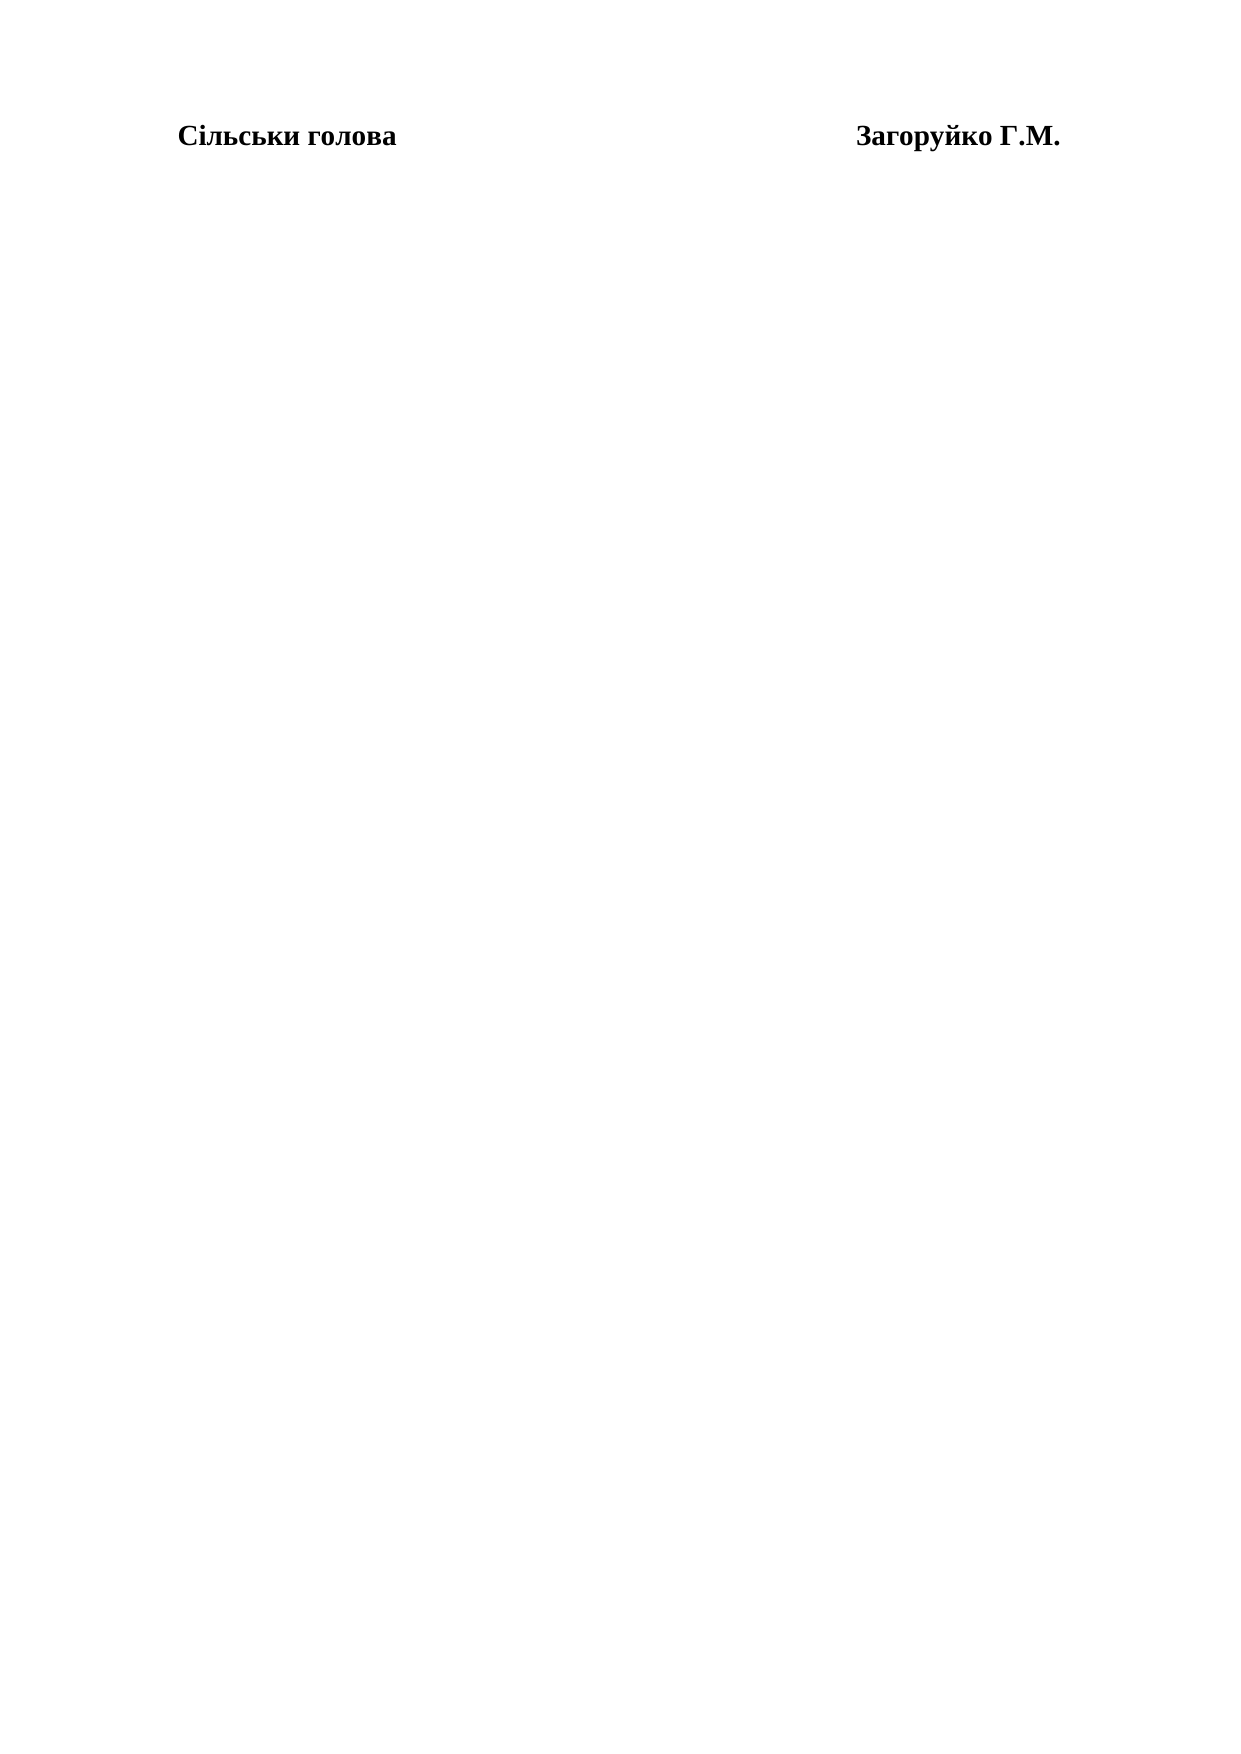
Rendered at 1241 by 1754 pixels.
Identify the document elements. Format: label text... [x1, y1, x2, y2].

text Сільськи голова Загоруйко Г.М. [177, 118, 1152, 152]
